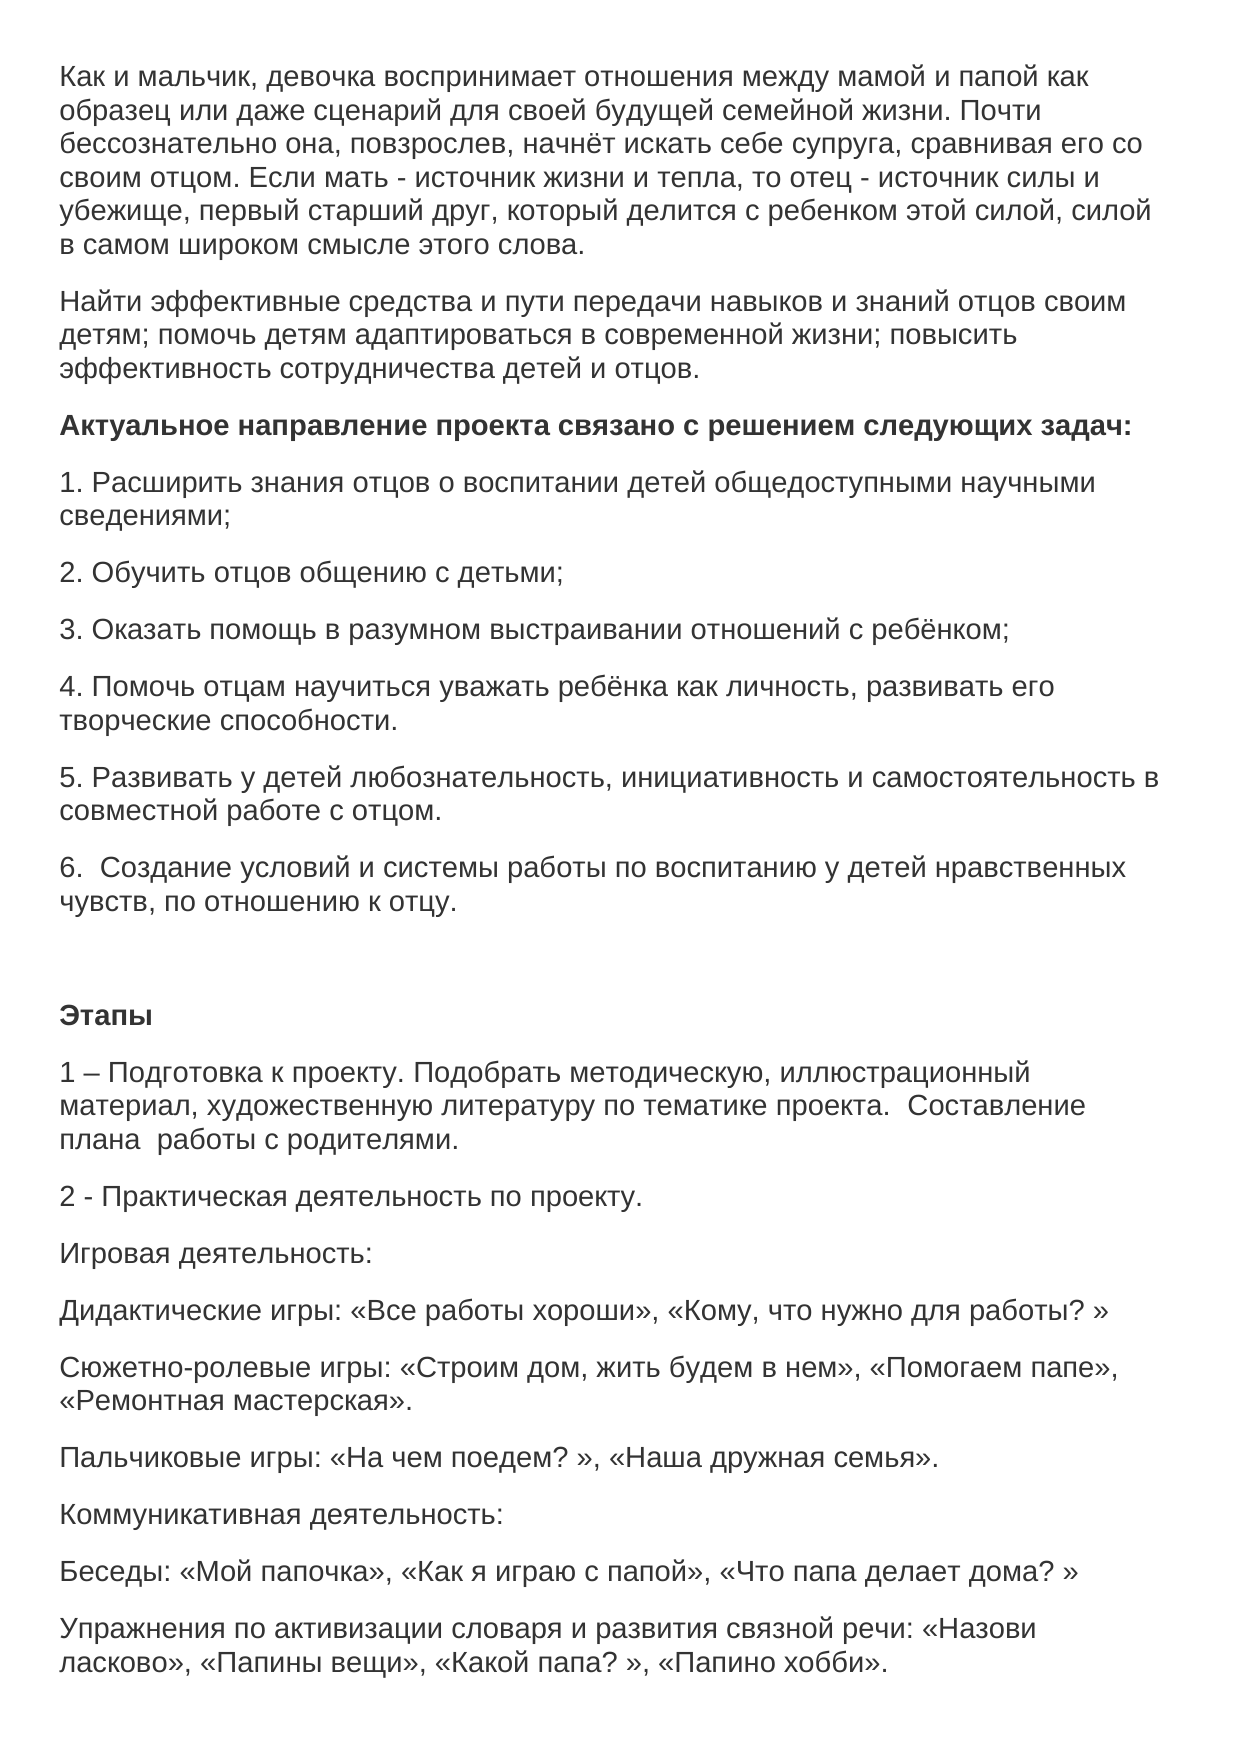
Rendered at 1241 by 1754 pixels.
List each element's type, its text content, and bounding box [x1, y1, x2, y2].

text 2 - Практическая деятельность по проекту. [59, 1179, 1165, 1212]
text 1. Расширить знания отцов о воспитании детей общедоступными научными сведениями; [59, 465, 1165, 532]
text 2. Обучить отцов общению с детьми; [59, 555, 1165, 589]
text Как и мальчик, девочка воспринимает отношения между мамой и папой как образец или даже сценарий для своей будущей семейной жизни. Почти бессознательно она, повзрослев, начнёт искать себе супруга, сравнивая его со своим отцом. Если мать - источник жизни и тепла, то отец - источник силы и убежище, первый старший друг, который делится с ребенком этой силой, силой в самом широком смысле этого слова. [59, 59, 1165, 260]
text Игровая деятельность: [59, 1236, 1165, 1269]
text Сюжетно-ролевые игры: «Строим дом, жить будем в нем», «Помогаем папе», «Ремонтная мастерская». [59, 1350, 1165, 1417]
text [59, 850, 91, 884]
text 4. Помочь отцам научиться уважать ребёнка как личность, развивать его творческие способности. [59, 669, 1165, 736]
text Найти эффективные средства и пути передачи навыков и знаний отцов своим детям; помочь детям адаптироваться в современной жизни; повысить эффективность сотрудничества детей и отцов. [59, 284, 1165, 384]
text 6. Создание условий и системы работы по воспитанию у детей нравственных чувств, по отношению к отцу. [458, 850, 1165, 917]
text Коммуникативная деятельность: [59, 1497, 1165, 1531]
text Дидактические игры: «Все работы хороши», «Кому, что нужно для работы? » [59, 1293, 1165, 1326]
text Этапы [59, 998, 1165, 1031]
text 3. Оказать помощь в разумном выстраивании отношений с ребёнком; [59, 612, 1165, 646]
text Беседы: «Мой папочка», «Как я играю с папой», «Что папа делает дома? » [59, 1554, 1165, 1588]
text 1 – Подготовка к проекту. Подобрать методическую, иллюстрационный материал, художественную литературу по тематике проекта. Составление плана работы с родителями. [59, 1055, 1165, 1155]
text 5. Развивать у детей любознательность, инициативность и самостоятельность в совместной работе с отцом. [59, 760, 1165, 827]
text Пальчиковые игры: «На чем поедем? », «Наша дружная семья». [59, 1440, 1165, 1474]
text Актуальное направление проекта связано с решением следующих задач: [59, 408, 1165, 441]
text Упражнения по активизации словаря и развития связной речи: «Назови ласково», «Папины вещи», «Какой папа? », «Папино хобби». [59, 1611, 1165, 1678]
